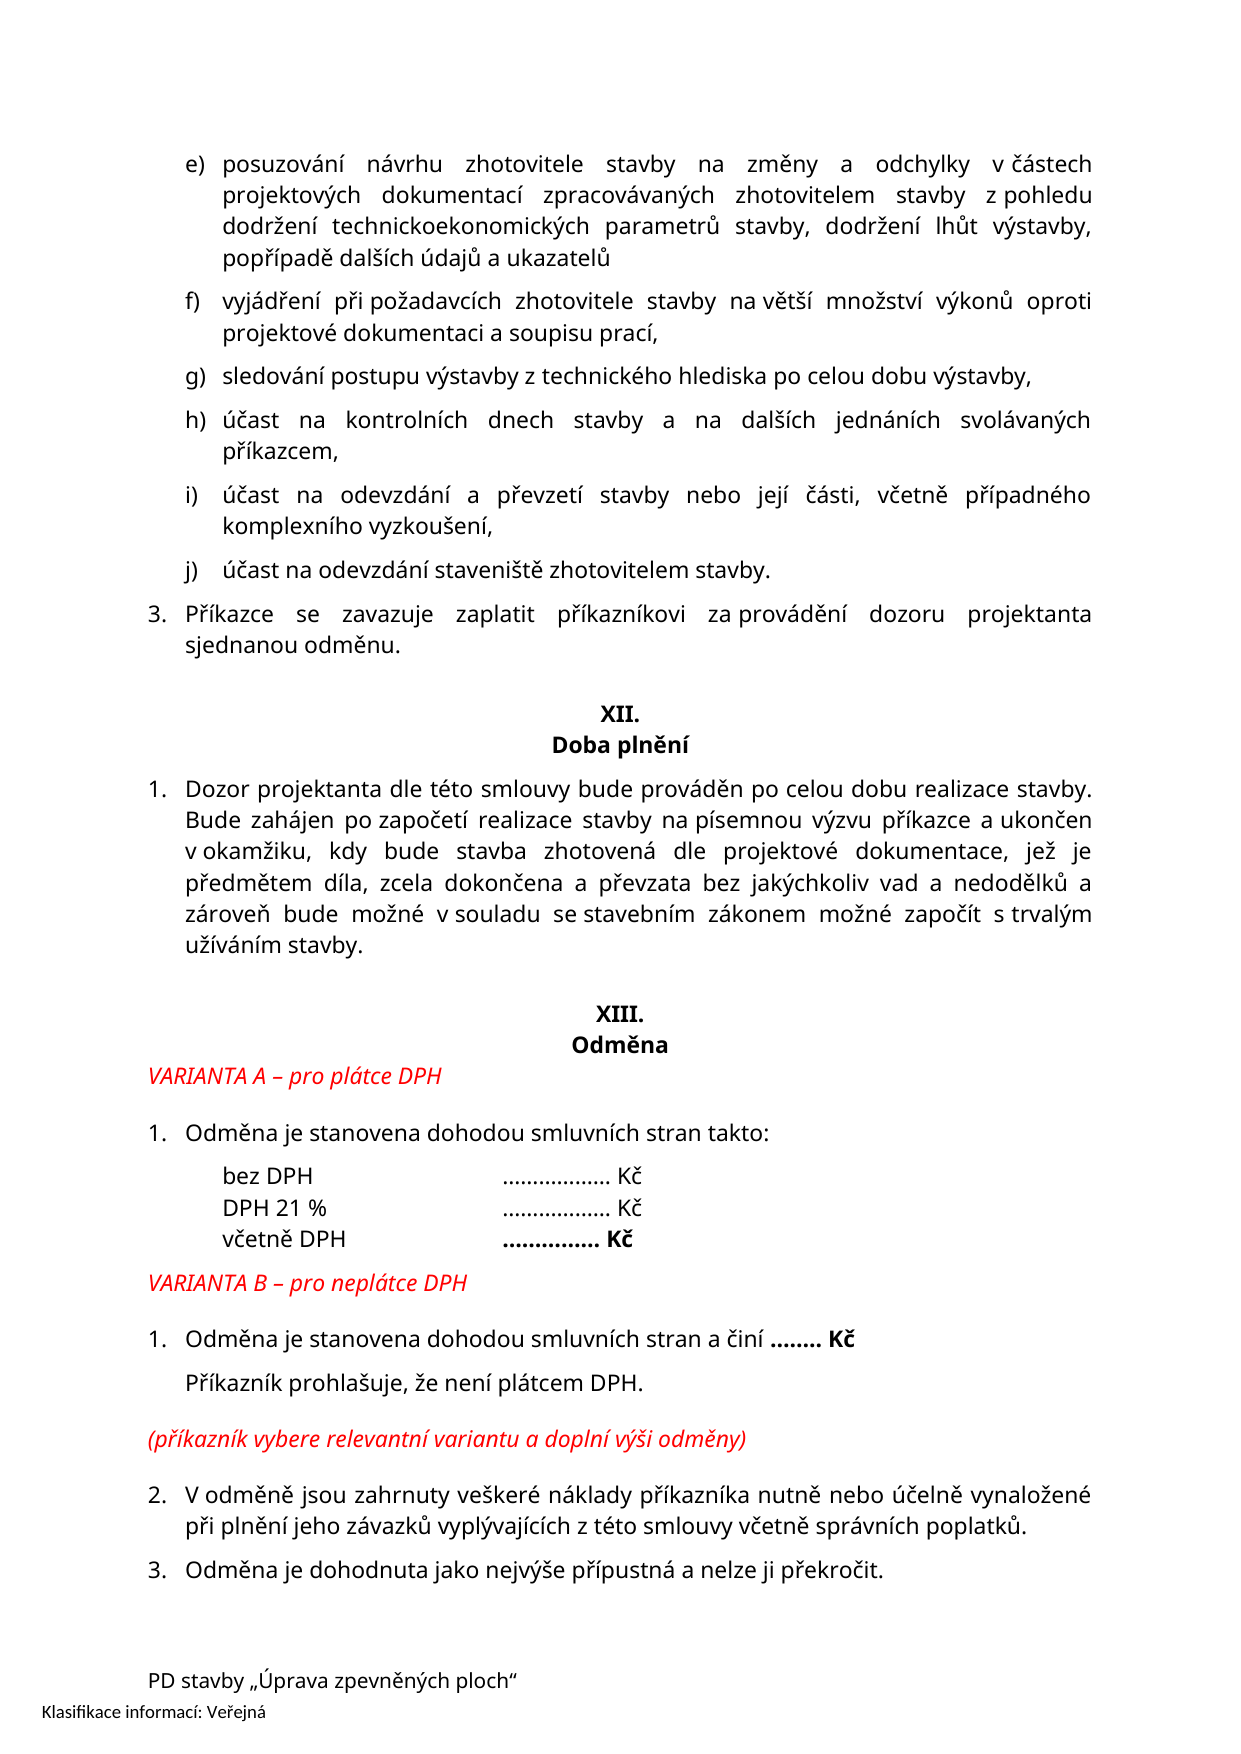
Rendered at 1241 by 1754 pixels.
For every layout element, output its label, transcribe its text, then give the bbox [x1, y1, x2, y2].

text VARIANTA A – pro plátce DPH [148, 1060, 1092, 1091]
list vyjádření při požadavcích zhotovitele stavby na větší množství výkonů oproti projektové dokumentaci a soupisu prací, [185, 285, 1092, 348]
list V odměně jsou zahrnuty veškeré náklady příkazníka nutně nebo účelně vynaložené při plnění jeho závazků vyplývajících z této smlouvy včetně správních poplatků. [148, 1479, 1092, 1541]
list účast na odevzdání staveniště zhotovitelem stavby. [185, 554, 1092, 585]
list účast na kontrolních dnech stavby a na dalších jednáních svolávaných příkazcem, [185, 404, 1092, 466]
list Příkazce se zavazuje zaplatit příkazníkovi za provádění dozoru projektanta sjednanou odměnu. [148, 598, 1092, 660]
text bez DPH ……………… Kč [222, 1160, 1092, 1191]
list sledování postupu výstavby z technického hlediska po celou dobu výstavby, [185, 360, 1092, 391]
text (příkazník vybere relevantní variantu a doplní výši odměny) [148, 1423, 1092, 1454]
text Příkazník prohlašuje, že není plátcem DPH. [185, 1366, 1092, 1398]
text včetně DPH …………… Kč [222, 1223, 1092, 1254]
text XIII. Odměna [148, 998, 1092, 1060]
list Dozor projektanta dle této smlouvy bude prováděn po celou dobu realizace stavby. Bude zahájen po započetí realizace stavby na písemnou výzvu příkazce a ukončen v okamžiku, kdy bude stavba zhotovená dle projektové dokumentace, jež je předmětem díla, zcela dokončena a převzata bez jakýchkoliv vad a nedodělků a zároveň bude možné v souladu se stavebním zákonem možné započít s trvalým užíváním stavby. [148, 773, 1092, 960]
list Odměna je dohodnuta jako nejvýše přípustná a nelze ji překročit. [148, 1554, 1092, 1585]
text XII. Doba plnění [148, 698, 1092, 760]
text VARIANTA B – pro neplátce DPH [148, 1266, 1092, 1298]
list posuzování návrhu zhotovitele stavby na změny a odchylky v částech projektových dokumentací zpracovávaných zhotovitelem stavby z pohledu dodržení technickoekonomických parametrů stavby, dodržení lhůt výstavby, popřípadě dalších údajů a ukazatelů [185, 148, 1092, 273]
list účast na odevzdání a převzetí stavby nebo její části, včetně případného komplexního vyzkoušení, [185, 479, 1092, 541]
text DPH 21 % ……………… Kč [222, 1191, 1092, 1223]
text 1. Odměna je stanovena dohodou smluvních stran a činí …….. Kč [148, 1323, 1092, 1354]
list Odměna je stanovena dohodou smluvních stran takto: [148, 1116, 1092, 1148]
